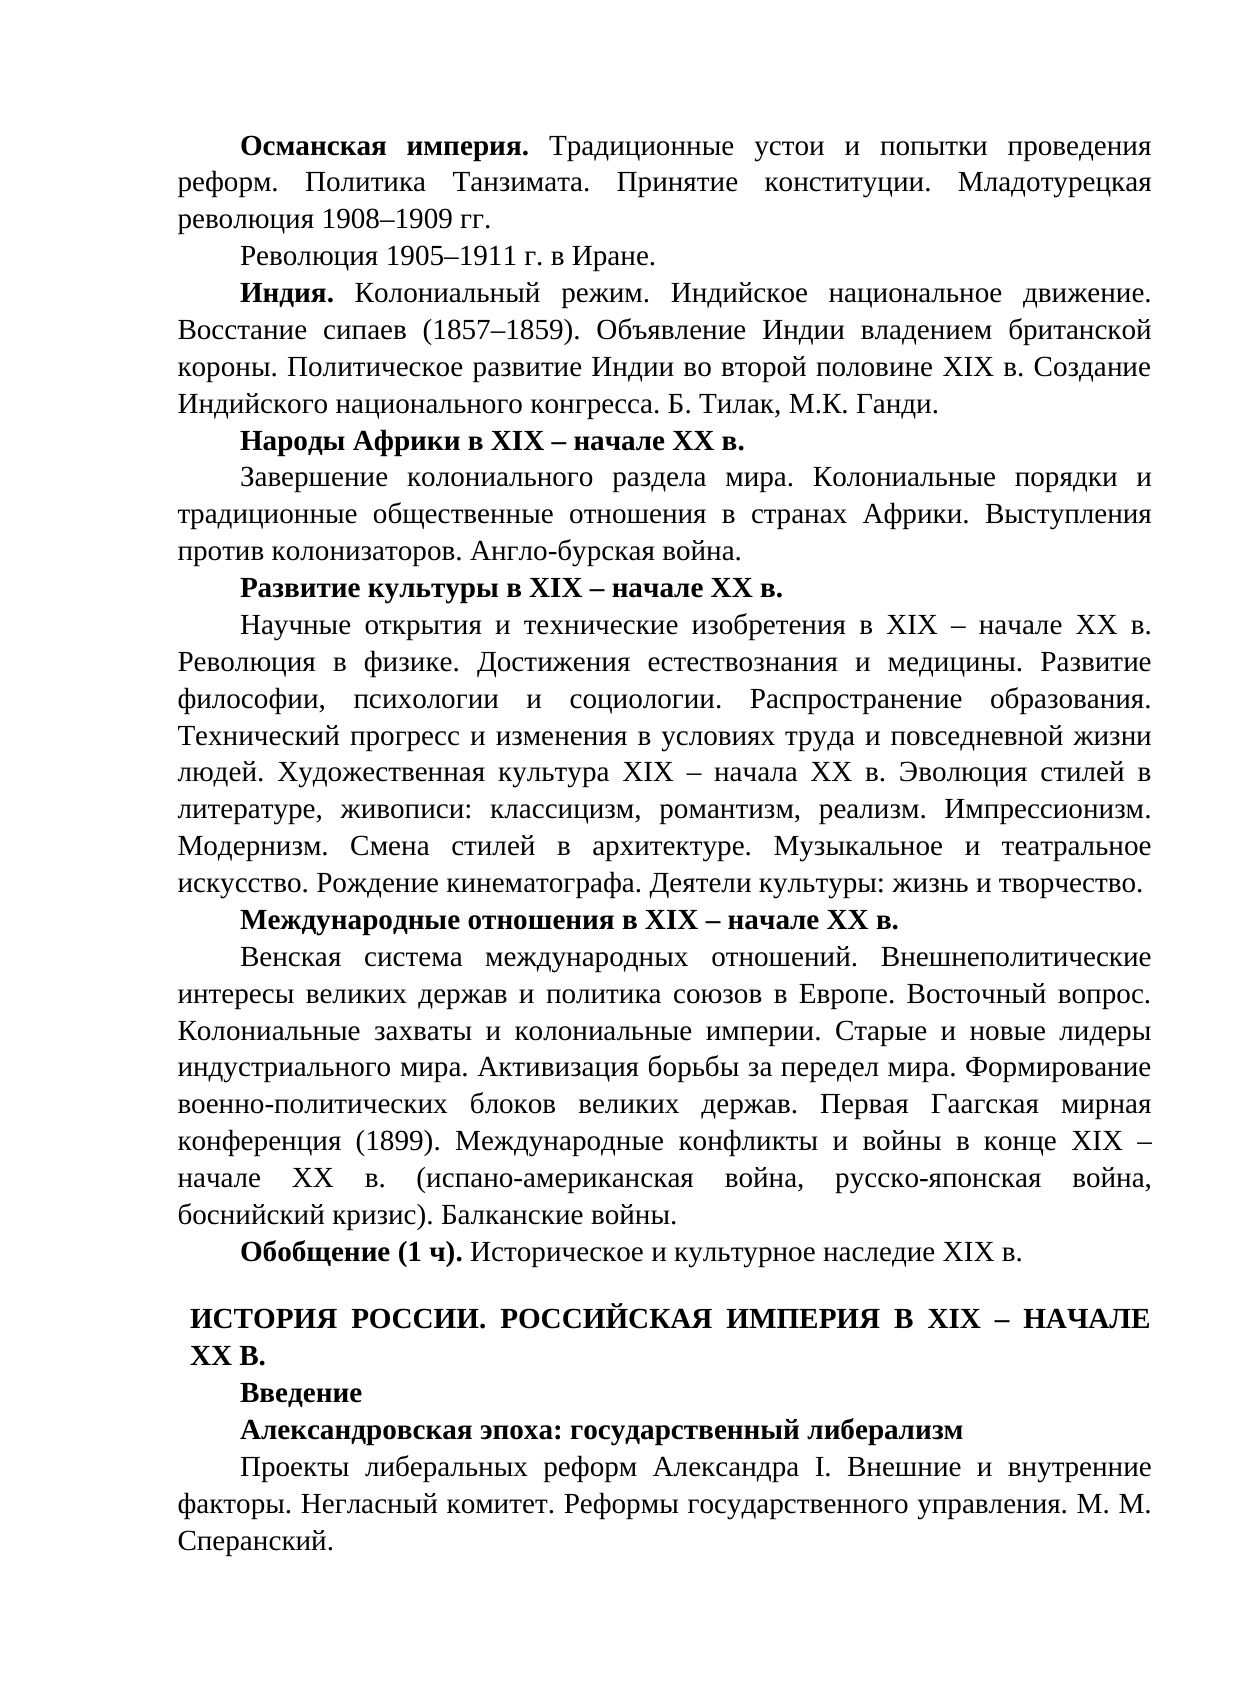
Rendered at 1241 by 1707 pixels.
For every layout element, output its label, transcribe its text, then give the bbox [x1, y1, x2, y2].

text Индия. Колониальный режим. Индийское национальное движение. Восстание сипаев (1857–1859). Объявление Индии владением британской короны. Политическое развитие Индии во второй половине XIX в. Создание Индийского национального конгресса. Б. Тилак, М.К. Ганди. [177, 275, 1152, 419]
text Развитие культуры в XIX – начале ХХ в. [177, 570, 1152, 604]
text Александровская эпоха: государственный либерализм [177, 1412, 1152, 1446]
text Венская система международных отношений. Внешнеполитические интересы великих держав и политика союзов в Европе. Восточный вопрос. Колониальные захваты и колониальные империи. Старые и новые лидеры индустриального мира. Активизация борьбы за передел мира. Формирование военно-политических блоков великих держав. Первая Гаагская мирная конференция (1899). Международные конфликты и войны в конце XIX – начале ХХ в. (испано-американская война, русско-японская война, боснийский кризис). Балканские войны. [177, 939, 1152, 1231]
text Международные отношения в XIX – начале XX в. [177, 902, 1152, 936]
text Введение [177, 1375, 1152, 1409]
text Народы Африки в ХIХ – начале ХХ в. [177, 423, 1152, 456]
text Османская империя. Традиционные устои и попытки проведения реформ. Политика Танзимата. Принятие конституции. Младотурецкая революция 1908–1909 гг. [177, 128, 1152, 235]
text Научные открытия и технические изобретения в XIX – начале ХХ в. Революция в физике. Достижения естествознания и медицины. Развитие философии, психологии и социологии. Распространение образования. Технический прогресс и изменения в условиях труда и повседневной жизни людей. Художественная культура XIX – начала ХХ в. Эволюция стилей в литературе, живописи: классицизм, романтизм, реализм. Импрессионизм. Модернизм. Смена стилей в архитектуре. Музыкальное и театральное искусство. Рождение кинематографа. Деятели культуры: жизнь и творчество. [177, 607, 1152, 899]
text Революция 1905–1911 г. в Иране. [177, 238, 1152, 272]
text Обобщение (1 ч). Историческое и культурное наследие XIX в. [177, 1234, 1152, 1267]
text Проекты либеральных реформ Александра I. Внешние и внутренние факторы. Негласный комитет. Реформы государственного управления. М. М. Сперанский. [177, 1449, 1152, 1556]
text ИСТОРИЯ РОССИИ. РОССИЙСКАЯ ИМПЕРИЯ В XIX – НАЧАЛЕ XX В. [190, 1302, 1152, 1372]
text Завершение колониального раздела мира. Колониальные порядки и традиционные общественные отношения в странах Африки. Выступления против колонизаторов. Англо-бурская война. [177, 459, 1152, 567]
